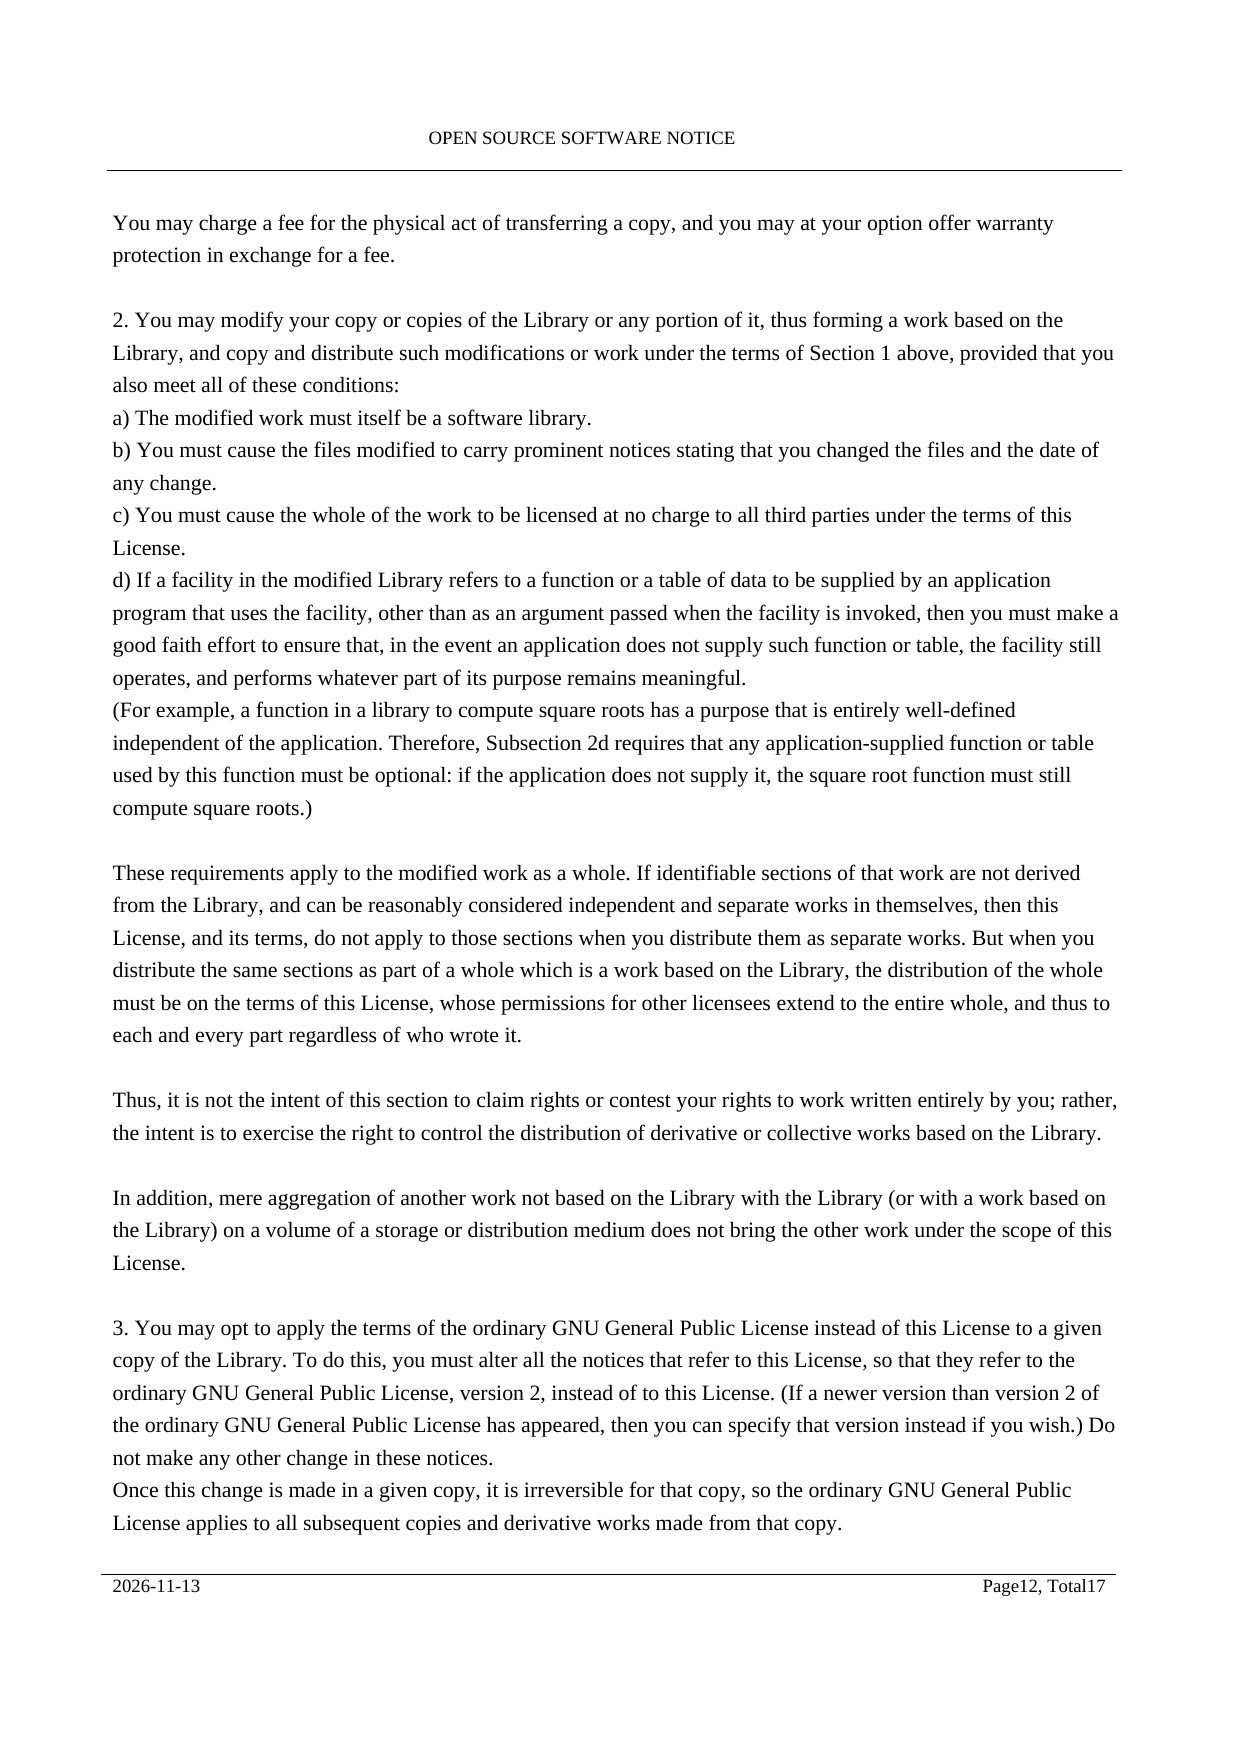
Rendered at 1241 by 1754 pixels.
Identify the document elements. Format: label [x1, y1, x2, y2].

text [112, 206, 1128, 1539]
